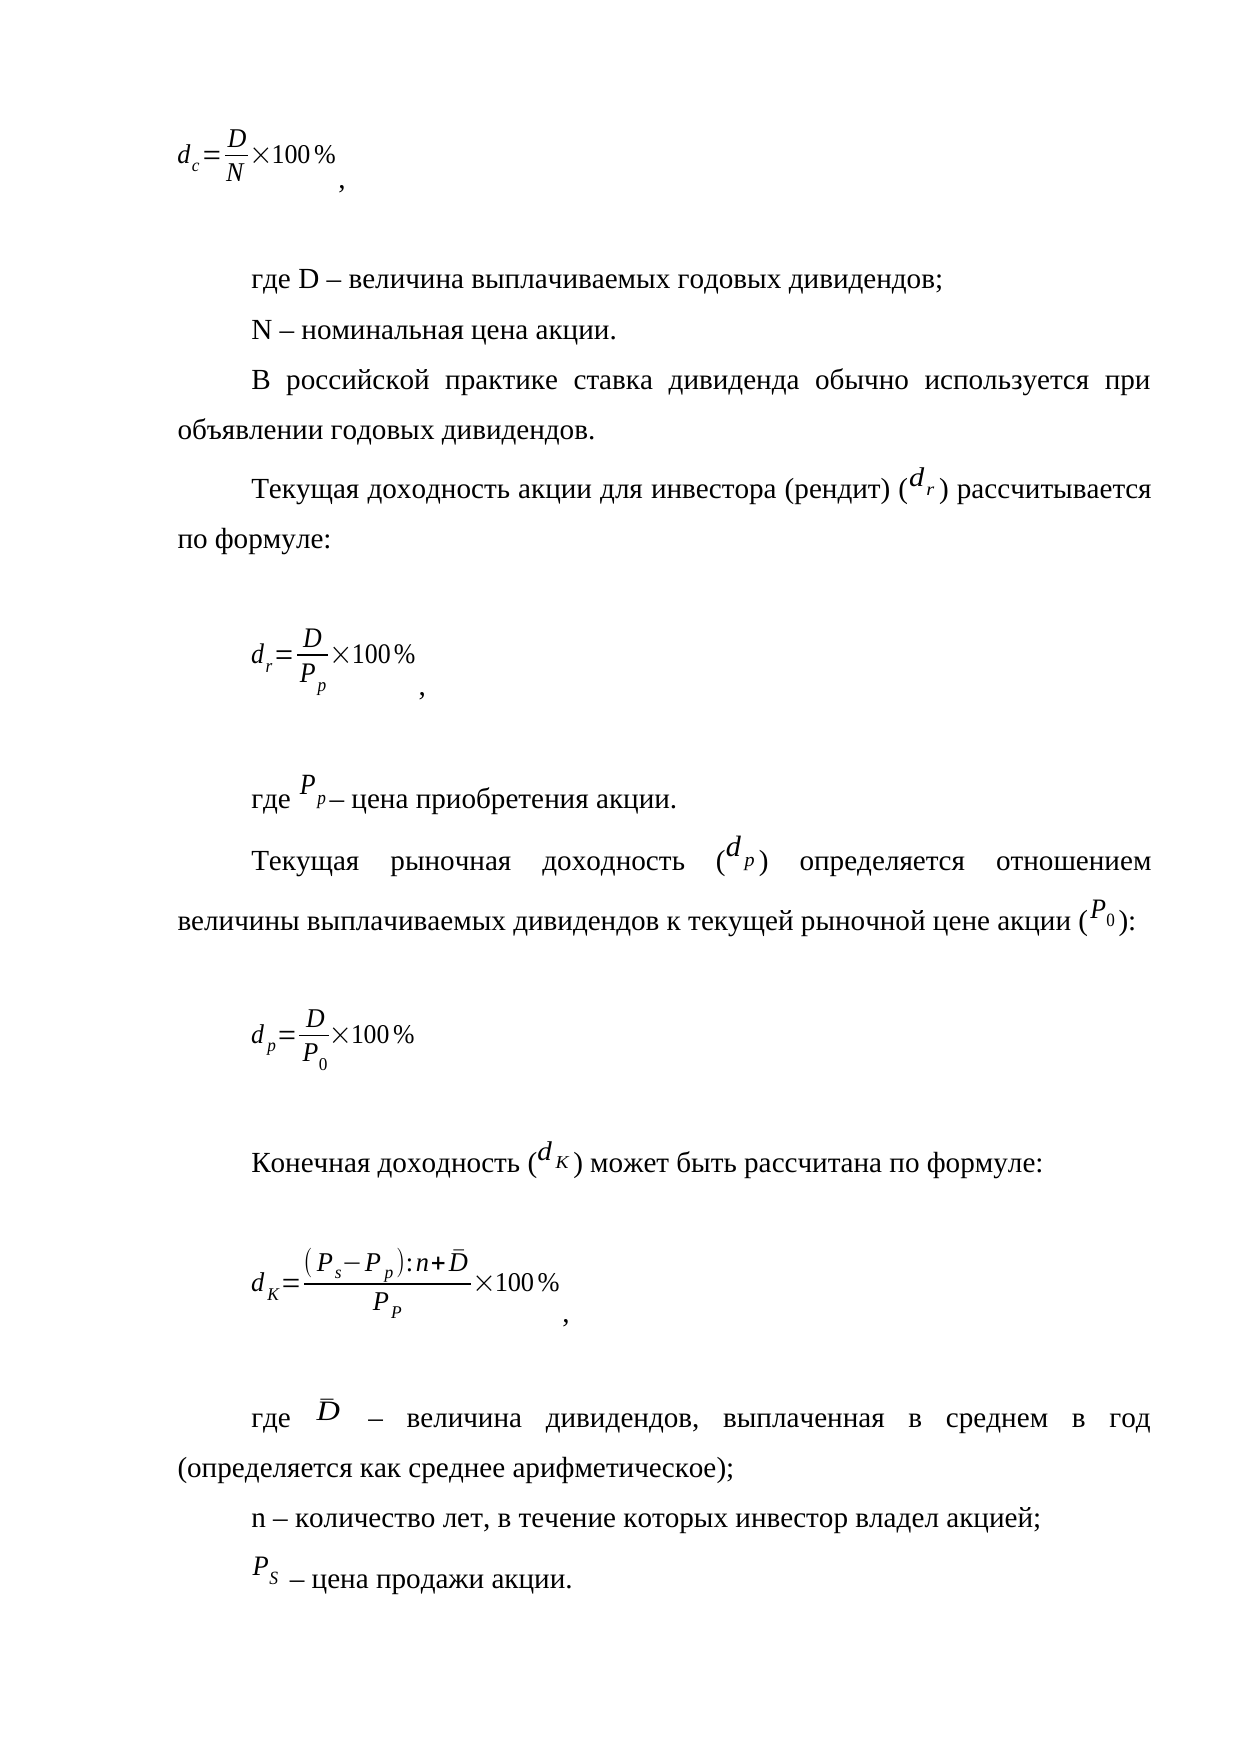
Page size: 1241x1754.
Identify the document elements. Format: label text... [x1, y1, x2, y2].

text , [177, 1246, 1152, 1329]
text n – количество лет, в течение которых инвестор владел акцией; [177, 1500, 1152, 1534]
text N – номинальная цена акции. [177, 312, 1152, 345]
text – цена продажи акции. [177, 1551, 1152, 1594]
text , [177, 622, 1152, 702]
text где D – величина выплачиваемых годовых дивидендов; [177, 261, 1152, 295]
text где – величина дивидендов, выплаченная в среднем в год (определяется как среднее арифметическое); [177, 1396, 1152, 1484]
text где – цена приобретения акции. [177, 769, 1152, 814]
text В российской практике ставка дивиденда обычно используется при объявлении годовых дивидендов. [177, 362, 1152, 446]
text Текущая рыночная доходность () определяется отношением величины выплачиваемых дивидендов к текущей рыночной цене акции (): [177, 831, 1152, 937]
text Конечная доходность () может быть рассчитана по формуле: [177, 1137, 1152, 1179]
text Текущая доходность акции для инвестора (рендит) () рассчитывается по формуле: [177, 463, 1152, 555]
